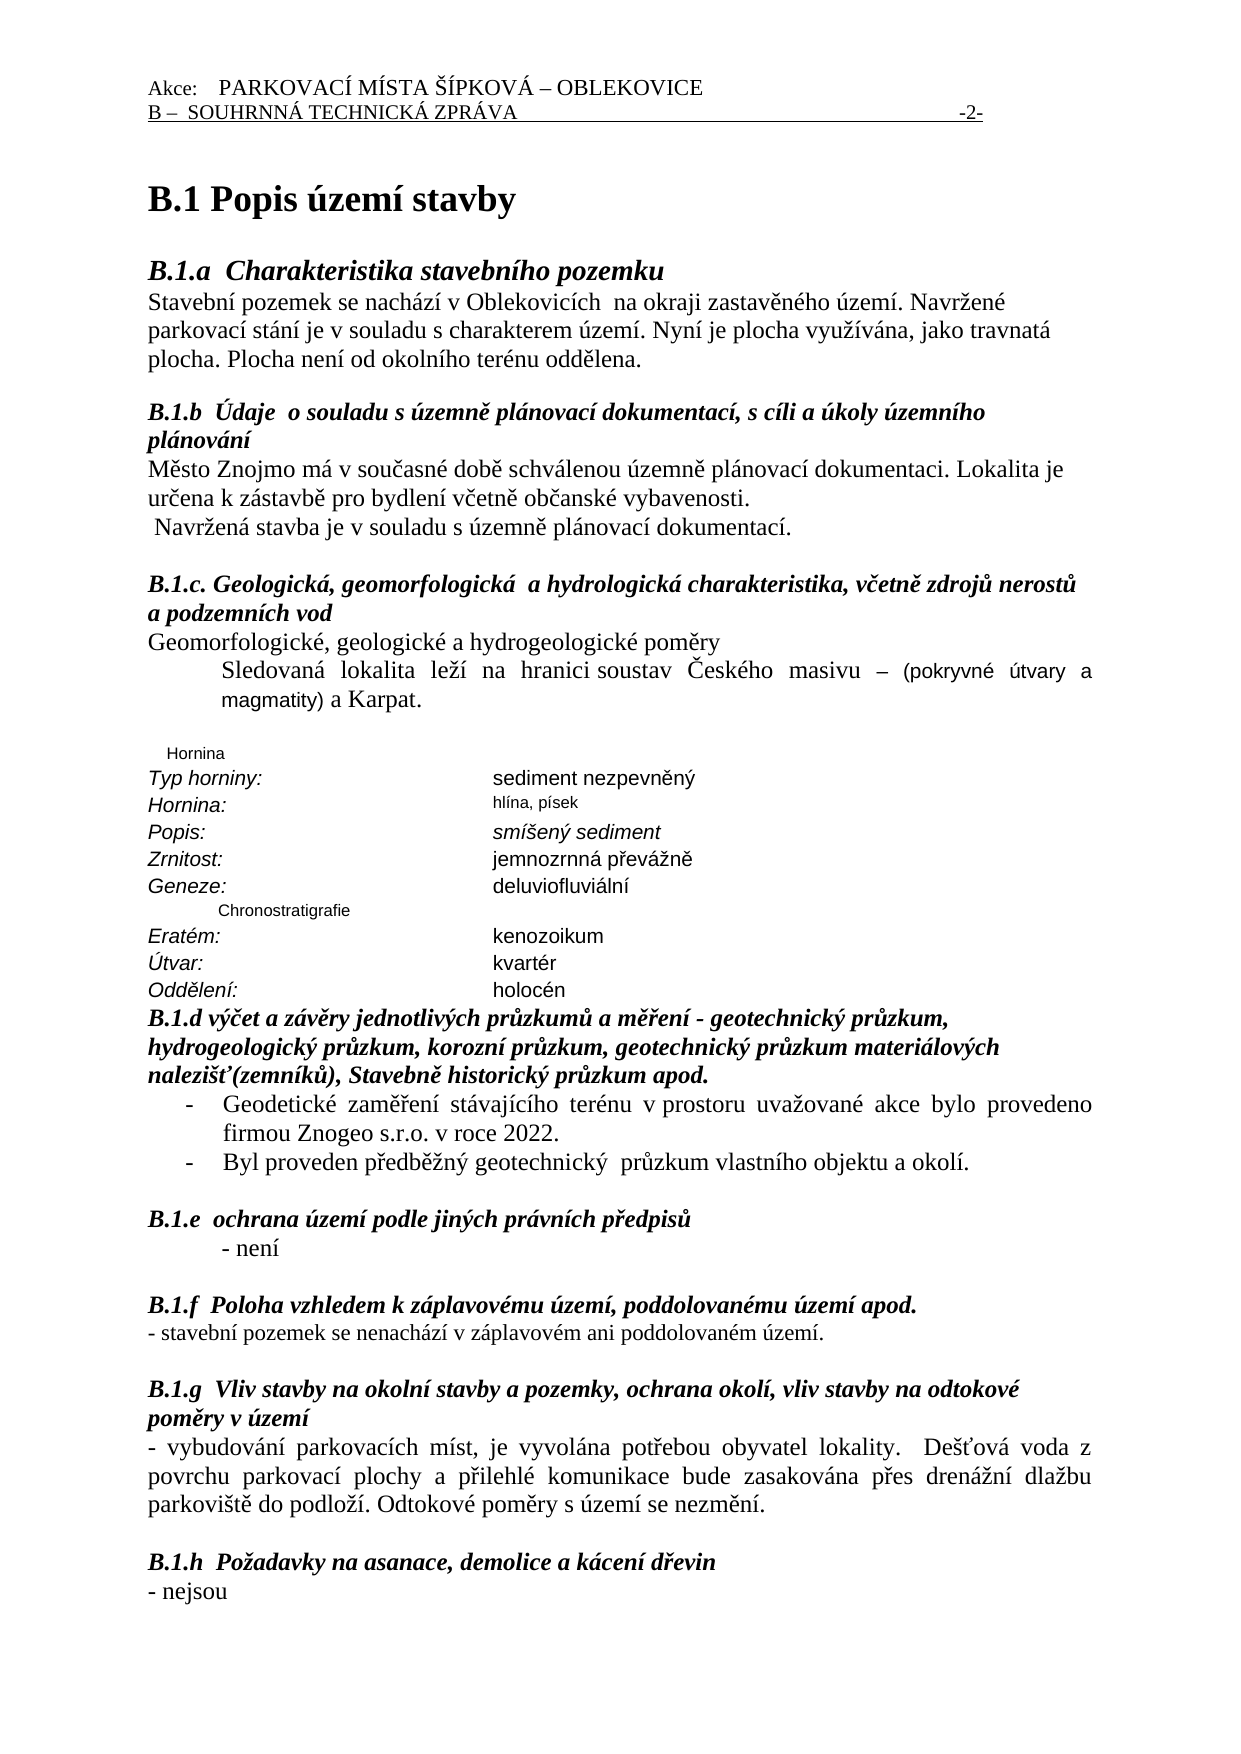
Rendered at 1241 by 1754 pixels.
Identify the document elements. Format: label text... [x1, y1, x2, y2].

text B.1.h Požadavky na asanace, demolice a kácení dřevin [148, 1547, 1093, 1576]
text B.1.e ochrana území podle jiných právních předpisů [148, 1204, 1093, 1233]
text B.1.b Údaje o souladu s územně plánovací dokumentací, s cíli a úkoly územního plánování [148, 397, 1093, 454]
text B.1 Popis území stavby [148, 176, 1093, 219]
list Byl proveden předběžný geotechnický průzkum vlastního objektu a okolí. [185, 1147, 1093, 1176]
table_cell sediment nezpevněný [491, 764, 1091, 791]
table_cell Hornina: [146, 791, 491, 818]
text B.1.a Charakteristika stavebního pozemku [148, 253, 1093, 287]
table_cell Chronostratigrafie [146, 900, 1091, 922]
table_cell Zrnitost: [146, 845, 491, 872]
text Geomorfologické, geologické a hydrogeologické poměry [148, 627, 1093, 656]
table_cell deluviofluviální [491, 873, 1091, 899]
text - není [148, 1233, 1093, 1262]
table_cell kenozoikum [491, 922, 1091, 949]
text - nejsou [148, 1576, 1093, 1604]
text Navržená stavba je v souladu s územně plánovací dokumentací. [148, 512, 1093, 541]
table_header Hornina [146, 742, 1091, 764]
table_cell Oddělení: [146, 976, 491, 1003]
table_cell Popis: [146, 818, 491, 845]
table_cell holocén [491, 976, 1091, 1003]
table_cell kvartér [491, 949, 1091, 976]
text B.1.c. Geologická, geomorfologická a hydrologická charakteristika, včetně zdrojů nerostů a podzemních vod [148, 569, 1093, 627]
table_cell Typ horniny: [146, 764, 491, 791]
text Město Znojmo má v současné době schválenou územně plánovací dokumentaci. Lokalita je určena k zástavbě pro bydlení včetně občanské vybavenosti. [148, 454, 1093, 512]
text - vybudování parkovacích míst, je vyvolána potřebou obyvatel lokality. Dešťová voda z povrchu parkovací plochy a přilehlé komunikace bude zasakována přes drenážní dlažbu parkoviště do podloží. Odtokové poměry s území se nezmění. [148, 1432, 1093, 1518]
text - stavební pozemek se nenachází v záplavovém ani poddolovaném území. [148, 1319, 1093, 1346]
table_cell smíšený sediment [491, 818, 1091, 845]
text B.1.g Vliv stavby na okolní stavby a pozemky, ochrana okolí, vliv stavby na odtokové poměry v území [148, 1374, 1093, 1432]
text Stavební pozemek se nachází v Oblekovicích na okraji zastavěného území. Navržené parkovací stání je v souladu s charakterem území. Nyní je plocha využívána, jako travnatá plocha. Plocha není od okolního terénu oddělena. [148, 287, 1093, 373]
table_cell hlína, písek [491, 791, 1091, 818]
text Sledovaná lokalita leží na hranici soustav Českého masivu – (pokryvné útvary a magmatity) a Karpat. [221, 656, 1093, 713]
text B.1.d výčet a závěry jednotlivých průzkumů a měření - geotechnický průzkum, hydrogeologický průzkum, korozní průzkum, geotechnický průzkum materiálových nalezišť(zemníků), Stavebně historický průzkum apod. [148, 1003, 1093, 1089]
table_cell Eratém: [146, 922, 491, 949]
list Geodetické zaměření stávajícího terénu v prostoru uvažované akce bylo provedeno firmou Znogeo s.r.o. v roce 2022. [185, 1089, 1093, 1147]
table_cell Útvar: [146, 949, 491, 976]
table_cell jemnozrnná převážně [491, 845, 1091, 872]
table_cell Geneze: [146, 873, 491, 899]
text B.1.f Poloha vzhledem k záplavovému území, poddolovanému území apod. [148, 1291, 1093, 1319]
